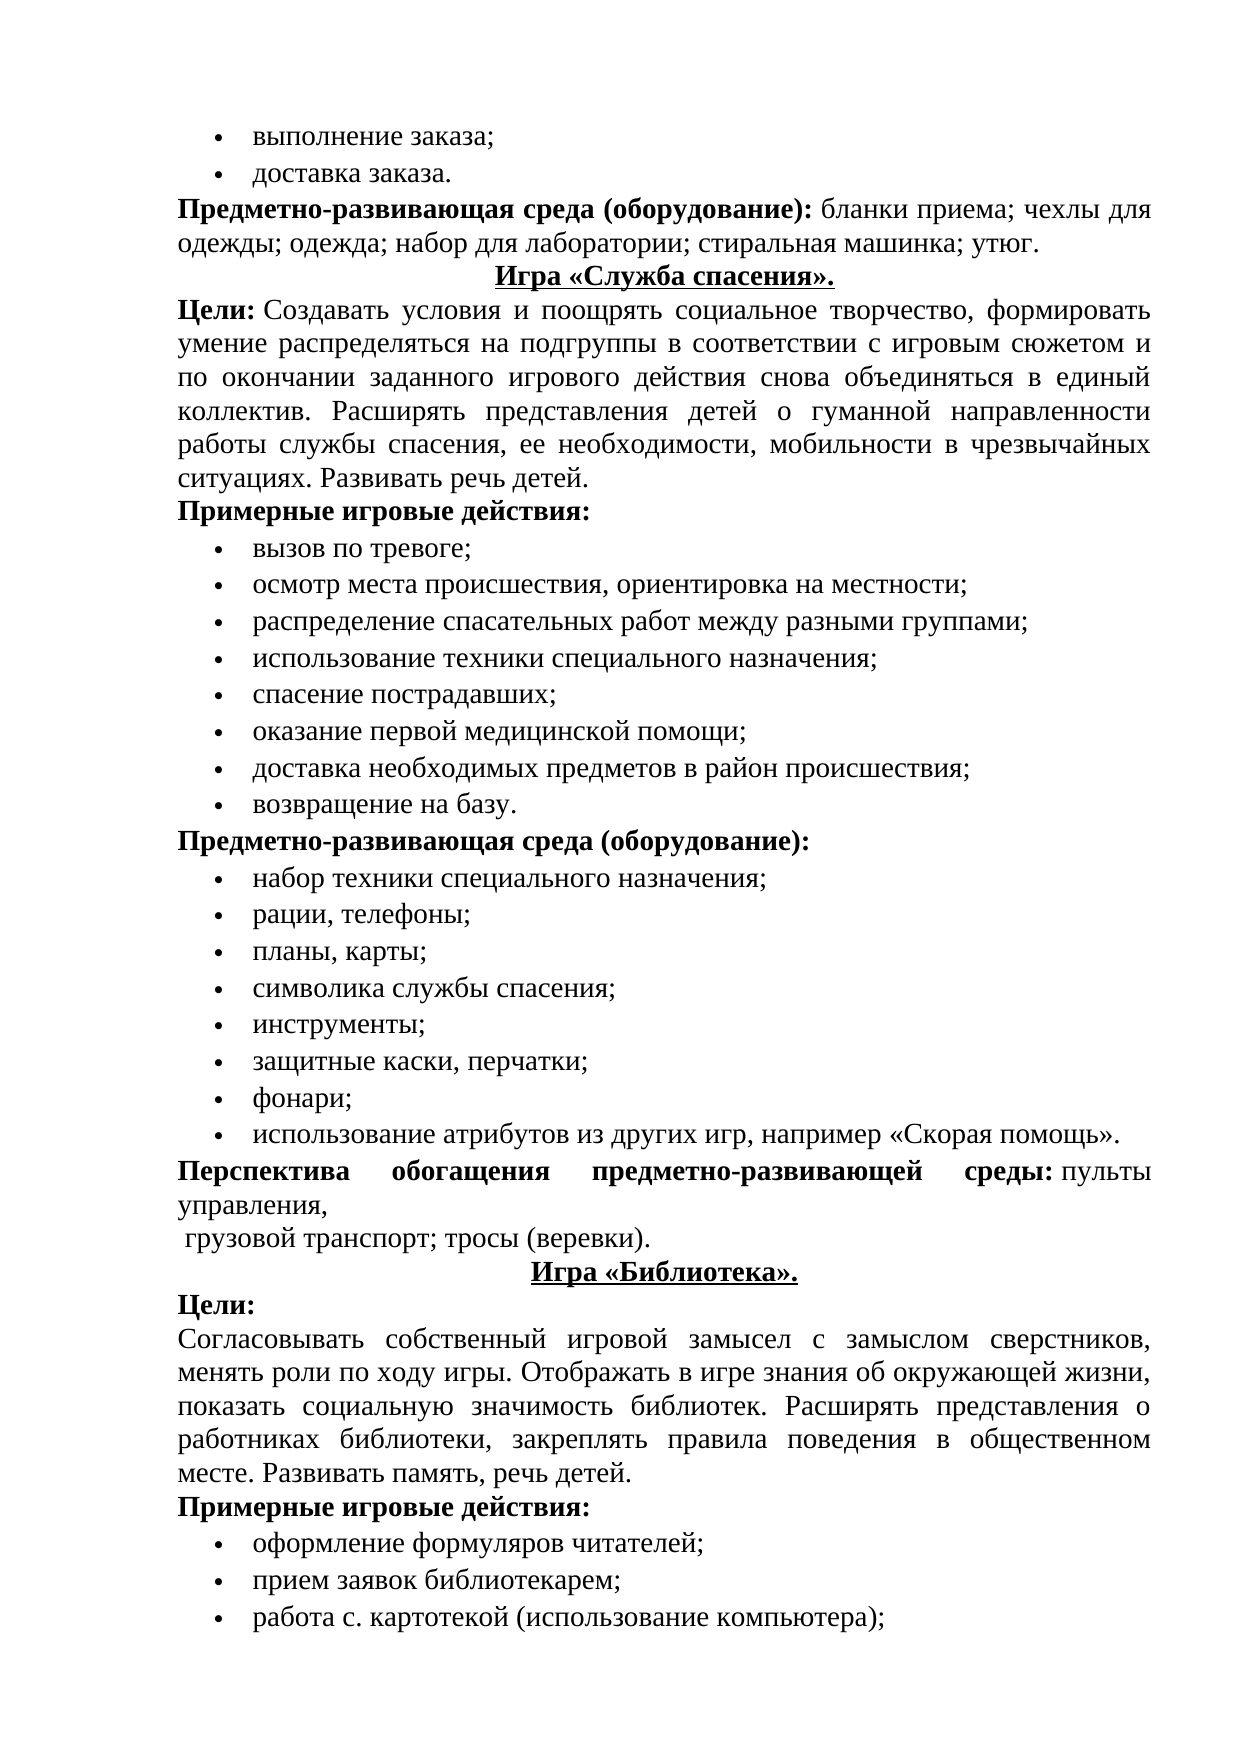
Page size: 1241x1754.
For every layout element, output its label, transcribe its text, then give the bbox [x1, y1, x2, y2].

list спасение пострадавших; [215, 677, 1152, 710]
text Перспектива обогащения предметно-развивающей среды: пульты управления, [177, 1153, 1152, 1220]
list прием заявок библиотекарем; [215, 1562, 1152, 1596]
list доставка заказа. [215, 155, 1152, 188]
text Цели: Создавать условия и поощрять социальное творчество, формировать умение распределяться на подгруппы в соответствии с игровым сюжетом и по окончании заданного игрового действия снова объединяться в единый коллектив. Расширять представления детей о гуманной направленности работы службы спасения, ее необходимости, мобильности в чрезвычайных ситуациях. Развивать речь детей. [177, 292, 1152, 493]
list планы, карты; [215, 933, 1152, 967]
list вызов по тревоге; [215, 530, 1152, 563]
text Примерные игровые действия: [177, 1489, 1152, 1522]
text Цели: [177, 1287, 1152, 1321]
list символика службы спасения; [215, 970, 1152, 1003]
list набор техники специального назначения; [215, 860, 1152, 893]
list выполнение заказа; [215, 118, 1152, 152]
list осмотр места происшествия, ориентировка на местности; [215, 567, 1152, 600]
list рации, телефоны; [215, 897, 1152, 930]
text Игра «Библиотека». [177, 1254, 1152, 1287]
list использование техники специального назначения; [215, 640, 1152, 673]
text Предметно-развивающая среда (оборудование): бланки приема; чехлы для одежды; одежда; набор для лаборатории; стиральная машинка; утюг. [177, 191, 1152, 258]
text грузовой транспорт; тросы (веревки). [177, 1220, 1152, 1254]
text Согласовывать собственный игровой замысел с замыслом сверстников, менять роли по ходу игры. Отображать в игре знания об окружающей жизни, показать социальную значимость библиотек. Расширять представления о работниках библиотеки, закреплять правила поведения в общественном месте. Развивать память, речь детей. [177, 1321, 1152, 1489]
list работа с. картотекой (использование компьютера); [215, 1599, 1152, 1632]
list фонари; [215, 1080, 1152, 1113]
list защитные каски, перчатки; [215, 1043, 1152, 1077]
list возвращение на базу. [215, 787, 1152, 820]
text Предметно-развивающая среда (оборудование): [177, 823, 1152, 857]
list инструменты; [215, 1007, 1152, 1040]
text Примерные игровые действия: [177, 493, 1152, 527]
list доставка необходимых предметов в район происшествия; [215, 750, 1152, 783]
text Игра «Служба спасения». [177, 258, 1152, 292]
list использование атрибутов из других игр, например «Скорая помощь». [215, 1117, 1152, 1150]
list оказание первой медицинской помощи; [215, 713, 1152, 747]
list оформление формуляров читателей; [215, 1525, 1152, 1559]
list распределение спасательных работ между разными группами; [215, 603, 1152, 637]
